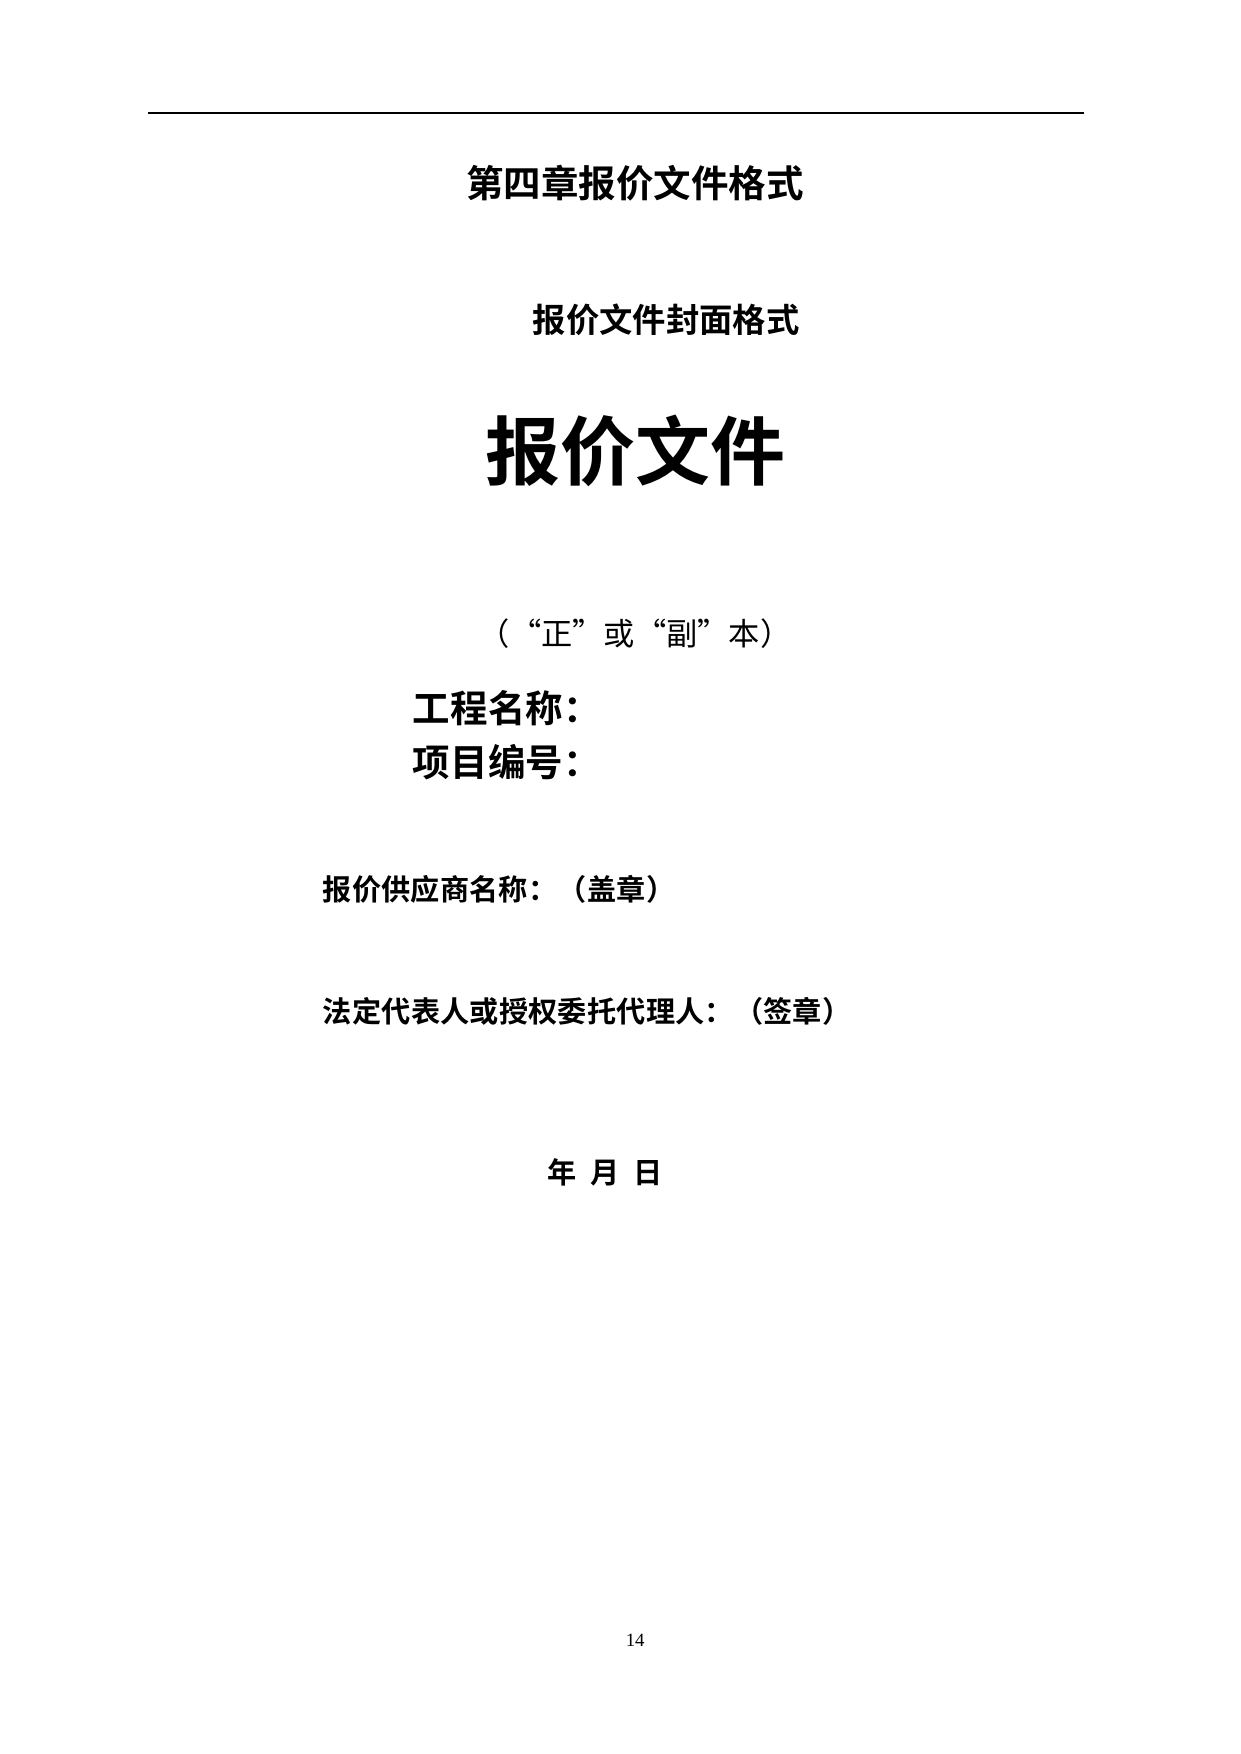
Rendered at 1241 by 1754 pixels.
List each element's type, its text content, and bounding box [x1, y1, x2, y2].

text 项目编号： [148, 733, 1122, 788]
text 法定代表人或授权委托代理人：（签章） [148, 989, 1122, 1031]
text 年 月 日 [148, 1150, 1122, 1192]
text 工程名称： [148, 679, 1122, 733]
text 报价供应商名称：（盖章） [148, 867, 1122, 909]
text 报价文件 [148, 392, 1122, 501]
subtitle 第四章报价文件格式 [148, 153, 1122, 208]
text 报价文件封面格式 [148, 292, 1122, 342]
text （“正”或“副”本） [148, 609, 1122, 679]
